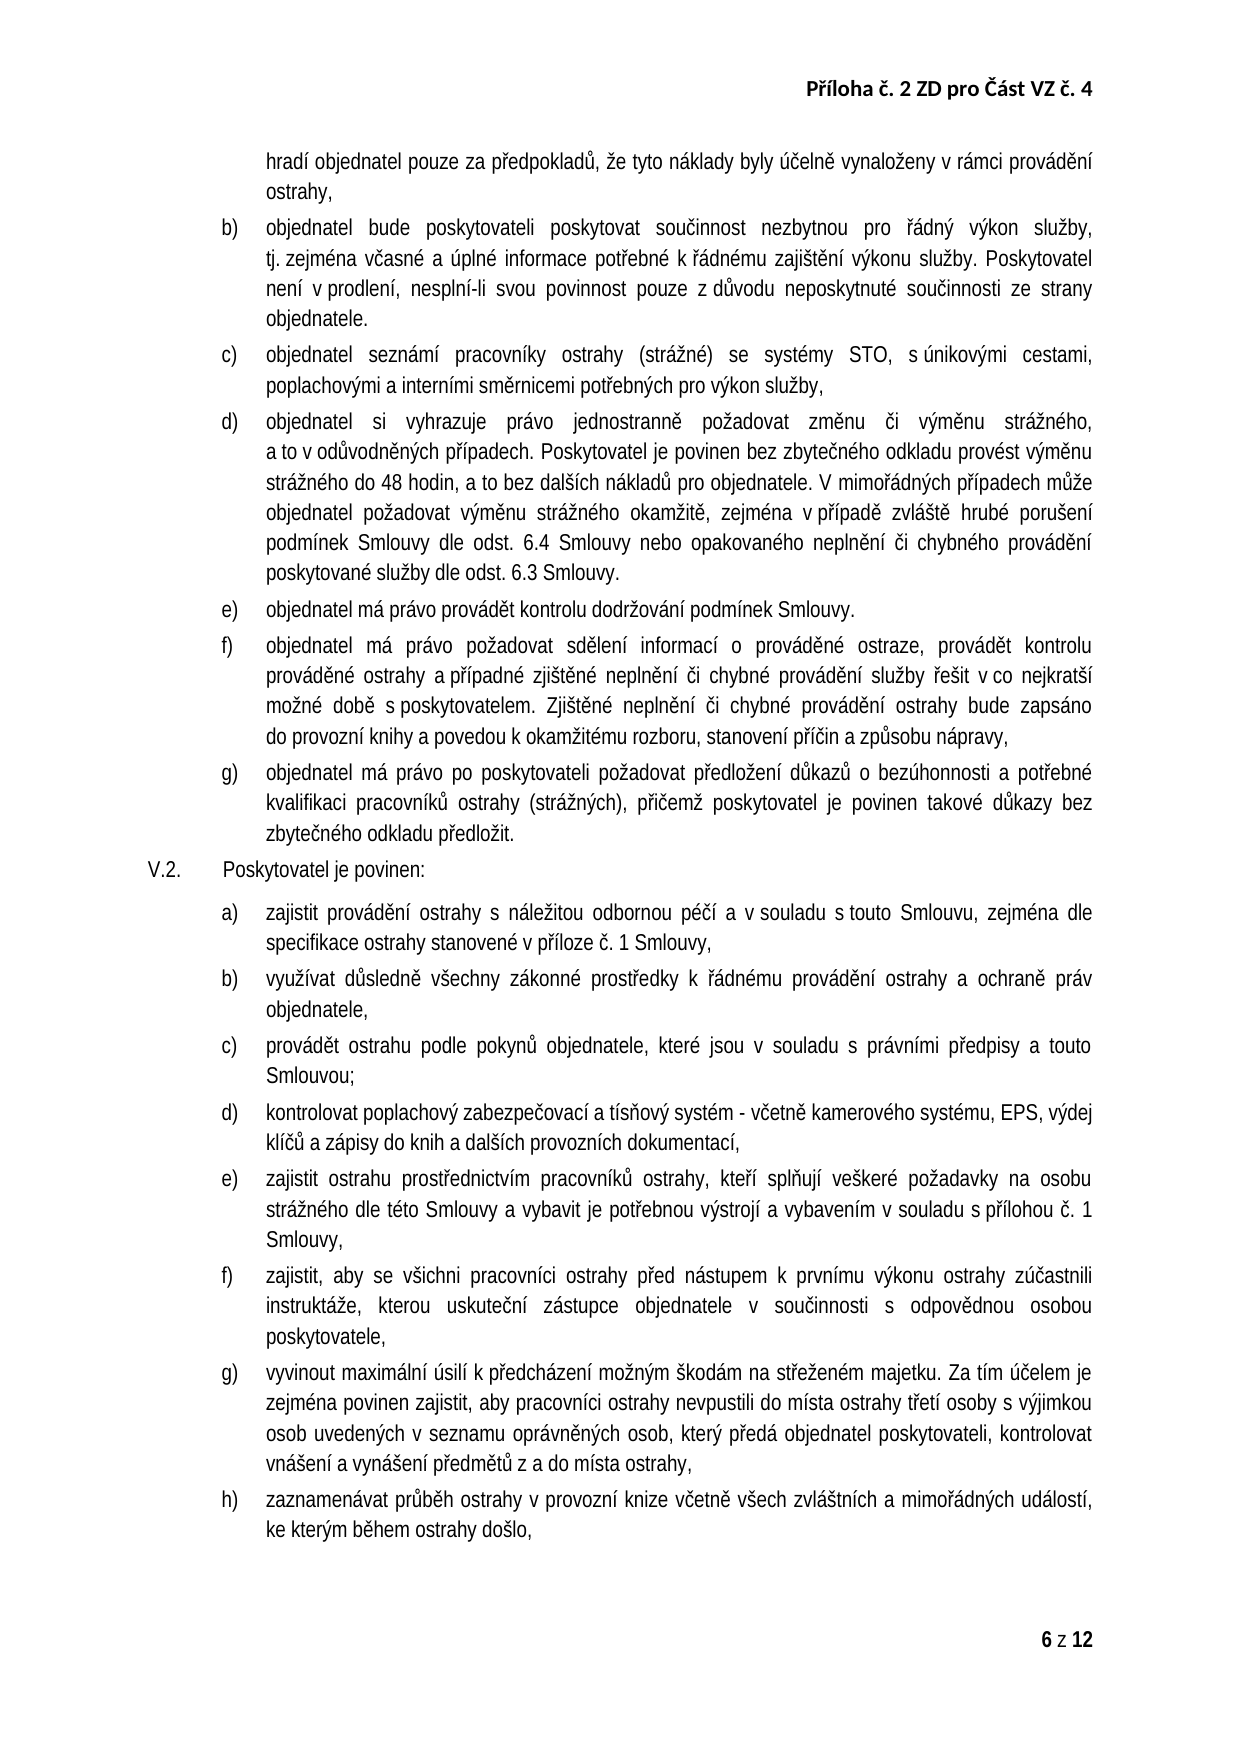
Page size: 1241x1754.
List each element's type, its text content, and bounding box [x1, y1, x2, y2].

list kontrolovat poplachový zabezpečovací a tísňový systém - včetně kamerového systému, EPS, výdej klíčů a zápisy do knih a dalších provozních dokumentací, [221, 1099, 1093, 1155]
list objednatel má právo požadovat sdělení informací o prováděné ostraze, provádět kontrolu prováděné ostrahy a případné zjištěné neplnění či chybné provádění služby řešit v co nejkratší možné době s poskytovatelem. Zjištěné neplnění či chybné provádění ostrahy bude zapsáno do provozní knihy a povedou k okamžitému rozboru, stanovení příčin a způsobu nápravy, [221, 632, 1093, 749]
list využívat důsledně všechny zákonné prostředky k řádnému provádění ostrahy a ochraně práv objednatele, [221, 965, 1093, 1022]
list objednatel má právo provádět kontrolu dodržování podmínek Smlouvy. [221, 596, 1093, 622]
list zajistit ostrahu prostřednictvím pracovníků ostrahy, kteří splňují veškeré požadavky na osobu strážného dle této Smlouvy a vybavit je potřebnou výstrojí a vybavením v souladu s přílohou č. 1 Smlouvy, [221, 1165, 1093, 1252]
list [221, 148, 1093, 204]
list zajistit provádění ostrahy s náležitou odbornou péčí a v souladu s touto Smlouvu, zejména dle specifikace ostrahy stanovené v příloze č. 1 Smlouvy, [221, 899, 1093, 955]
list zajistit, aby se všichni pracovníci ostrahy před nástupem k prvnímu výkonu ostrahy zúčastnili instruktáže, kterou uskuteční zástupce objednatele v součinnosti s odpovědnou osobou poskytovatele, [221, 1262, 1093, 1349]
list objednatel seznámí pracovníky ostrahy (strážné) se systémy STO, s únikovými cestami, poplachovými a interními směrnicemi potřebných pro výkon služby, [221, 341, 1093, 398]
list vyvinout maximální úsilí k předcházení možným škodám na střeženém majetku. Za tím účelem je zejména povinen zajistit, aby pracovníci ostrahy nevpustili do místa ostrahy třetí osoby s výjimkou osob uvedených v seznamu oprávněných osob, který předá objednatel poskytovateli, kontrolovat vnášení a vynášení předmětů z a do místa ostrahy, [221, 1359, 1093, 1476]
list Poskytovatel je povinen: [148, 856, 1093, 882]
list objednatel bude poskytovateli poskytovat součinnost nezbytnou pro řádný výkon služby, tj. zejména včasné a úplné informace potřebné k řádnému zajištění výkonu služby. Poskytovatel není v prodlení, nesplní-li svou povinnost pouze z důvodu neposkytnuté součinnosti ze strany objednatele. [221, 214, 1093, 331]
list zaznamenávat průběh ostrahy v provozní knize včetně všech zvláštních a mimořádných událostí, ke kterým během ostrahy došlo, [221, 1486, 1093, 1543]
list provádět ostrahu podle pokynů objednatele, které jsou v souladu s právními předpisy a touto Smlouvou; [221, 1032, 1093, 1088]
list objednatel si vyhrazuje právo jednostranně požadovat změnu či výměnu strážného, a to v odůvodněných případech. Poskytovatel je povinen bez zbytečného odkladu provést výměnu strážného do 48 hodin, a to bez dalších nákladů pro objednatele. V mimořádných případech může objednatel požadovat výměnu strážného okamžitě, zejména v případě zvláště hrubé porušení podmínek Smlouvy dle odst. 6.4 Smlouvy nebo opakovaného neplnění či chybného provádění poskytované služby dle odst. 6.3 Smlouvy. [221, 408, 1093, 585]
list objednatel má právo po poskytovateli požadovat předložení důkazů o bezúhonnosti a potřebné kvalifikaci pracovníků ostrahy (strážných), přičemž poskytovatel je povinen takové důkazy bez zbytečného odkladu předložit. [221, 759, 1093, 846]
